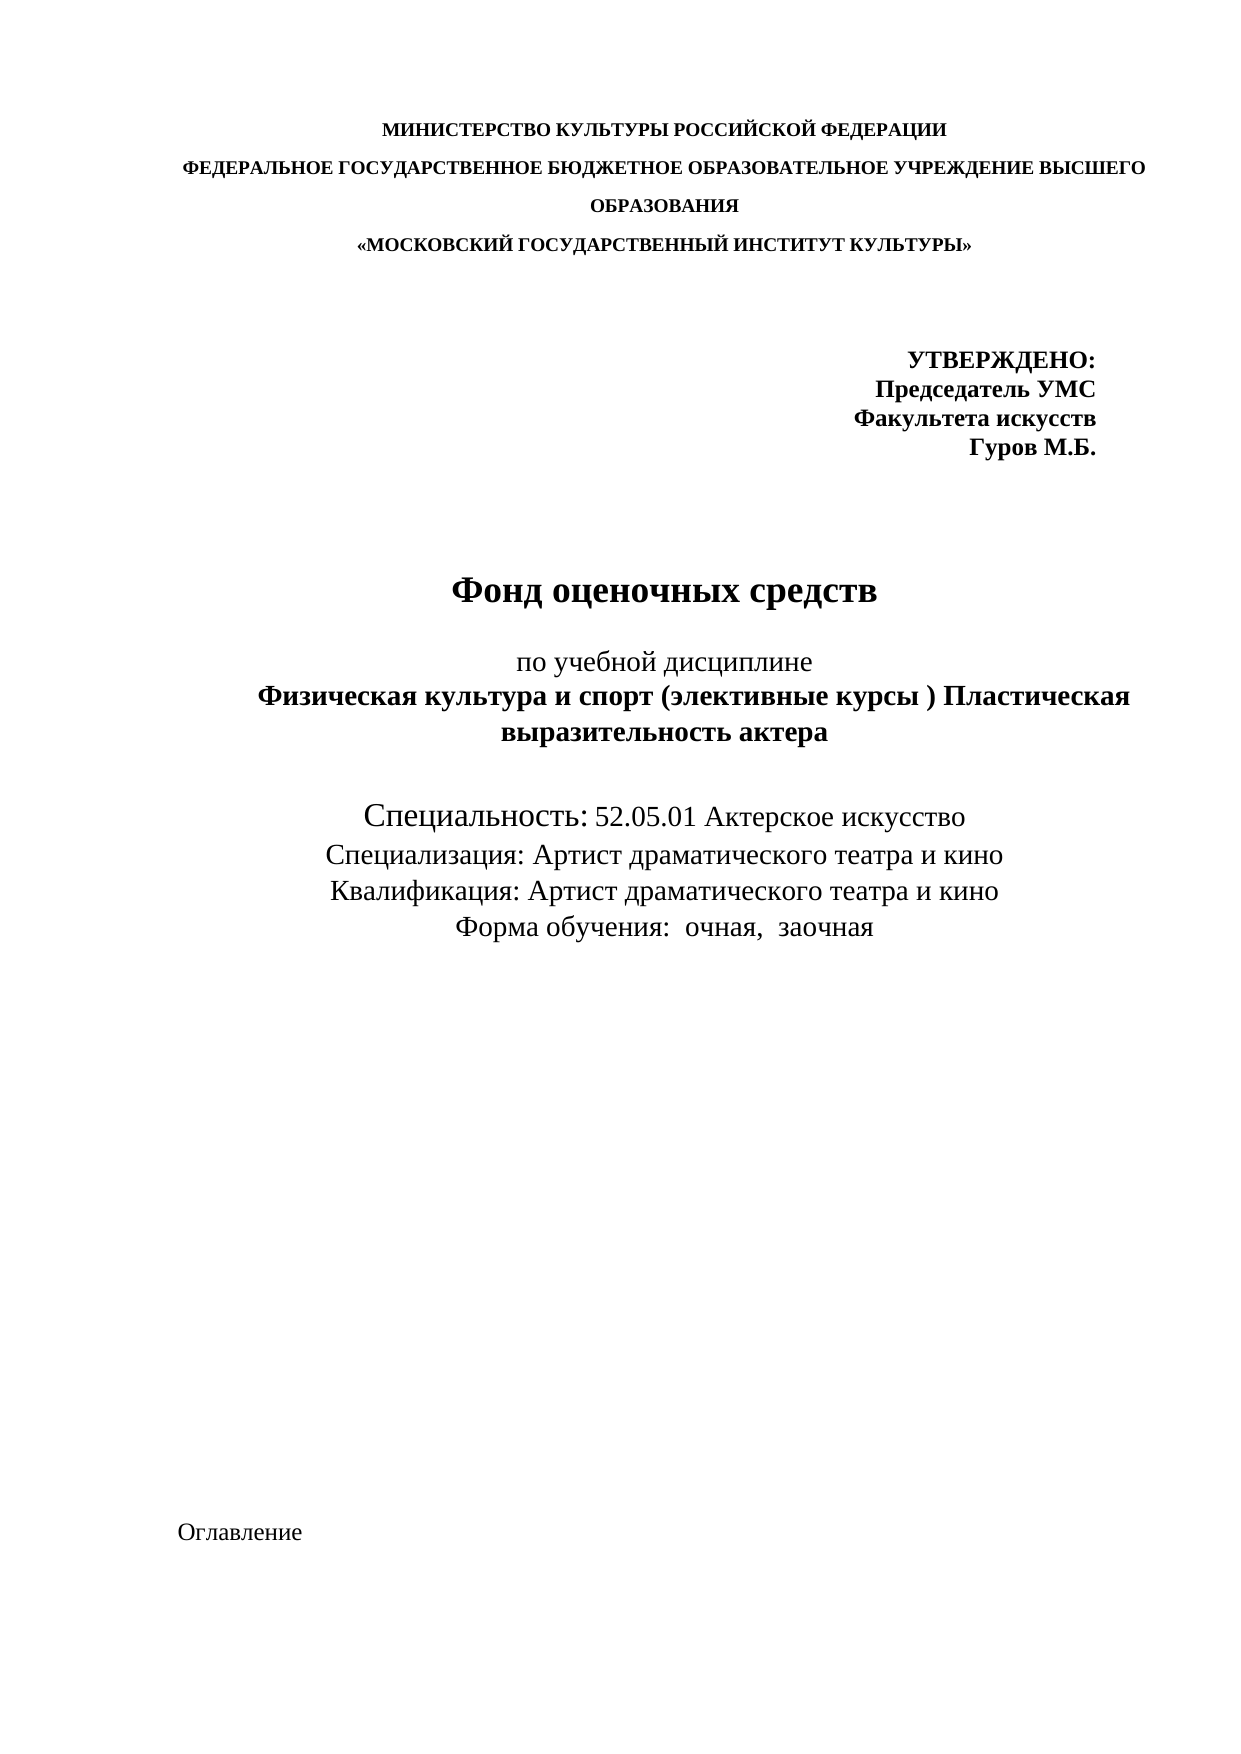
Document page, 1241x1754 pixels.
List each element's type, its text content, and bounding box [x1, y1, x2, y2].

text «МОСКОВСКИЙ ГОСУДАРСТВЕННЫЙ ИНСТИТУТ КУЛЬТУРЫ» [177, 233, 1152, 271]
text Фонд оценочных средств [177, 568, 1152, 611]
text Форма обучения: очная, заочная [177, 909, 1152, 943]
text ФЕДЕРАЛЬНОЕ ГОСУДАРСТВЕННОЕ БЮДЖЕТНОЕ ОБРАЗОВАТЕЛЬНОЕ УЧРЕЖДЕНИЕ ВЫСШЕГО ОБРАЗОВАНИЯ [177, 156, 1152, 233]
text Физическая культура и спорт (элективные курсы ) Пластическая выразительность актера [177, 678, 1152, 748]
text Специальность: 52.05.01 Актерское искусство [177, 796, 1152, 834]
table_header УТВЕРЖДЕНО: Председатель УМС Факультета искусств Гуров М.Б. [665, 345, 1107, 460]
text по учебной дисциплине [177, 644, 1152, 678]
text Специализация: Артист драматического театра и кино [177, 837, 1152, 871]
text МИНИСТЕРСТВО КУЛЬТУРЫ РОССИЙСКОЙ ФЕДЕРАЦИИ [177, 118, 1152, 156]
text Квалификация: Артист драматического театра и кино [177, 873, 1152, 907]
subtitle Оглавление [177, 1517, 1152, 1545]
